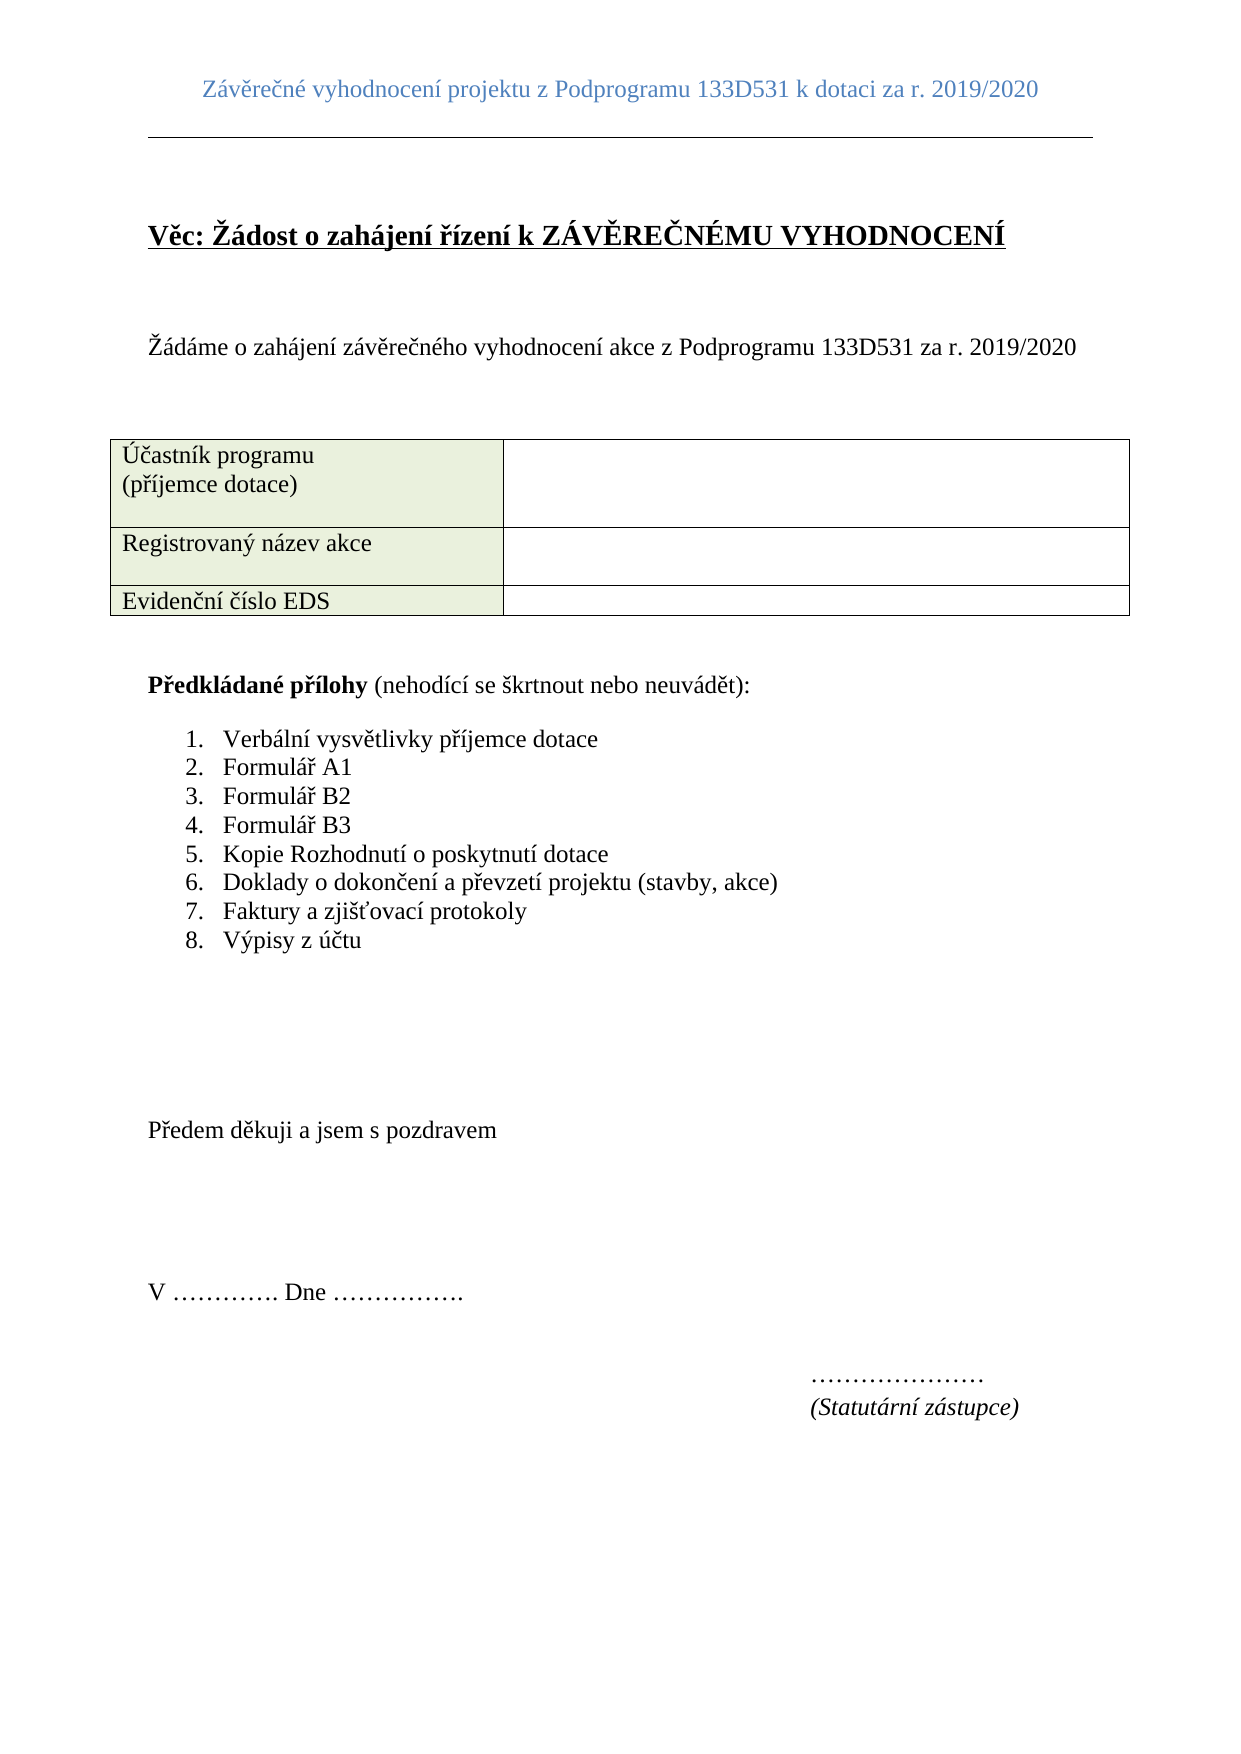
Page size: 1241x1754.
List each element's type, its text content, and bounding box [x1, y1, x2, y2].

list Verbální vysvětlivky příjemce dotace [185, 724, 1093, 752]
table_cell [504, 586, 1129, 615]
table_cell Registrovaný název akce [111, 528, 503, 585]
list Formulář A1 [185, 752, 1093, 781]
text Předem děkuji a jsem s pozdravem [148, 1115, 1093, 1144]
table_header [504, 440, 1129, 527]
list Výpisy z účtu [185, 925, 1093, 954]
list Formulář B2 [185, 781, 1093, 810]
text (Statutární zástupce) [774, 1392, 1093, 1421]
list Doklady o dokončení a převzetí projektu (stavby, akce) [185, 867, 1093, 896]
table_cell Evidenční číslo EDS [111, 586, 503, 615]
list Kopie Rozhodnutí o poskytnutí dotace [185, 839, 1093, 867]
text V …………. Dne ……………. [148, 1277, 1093, 1306]
text ………………… [774, 1359, 1093, 1388]
list Faktury a zjišťovací protokoly [185, 896, 1093, 925]
table_cell [504, 528, 1129, 585]
text Věc: Žádost o zahájení řízení k ZÁVĚREČNÉMU VYHODNOCENÍ [148, 218, 1093, 252]
table_header Účastník programu (příjemce dotace) [111, 440, 503, 527]
text Předkládané přílohy (nehodící se škrtnout nebo neuvádět): [148, 670, 1093, 699]
list Formulář B3 [185, 810, 1093, 839]
text Žádáme o zahájení závěrečného vyhodnocení akce z Podprogramu 133D531 za r. 2019/2020 [148, 332, 1093, 360]
